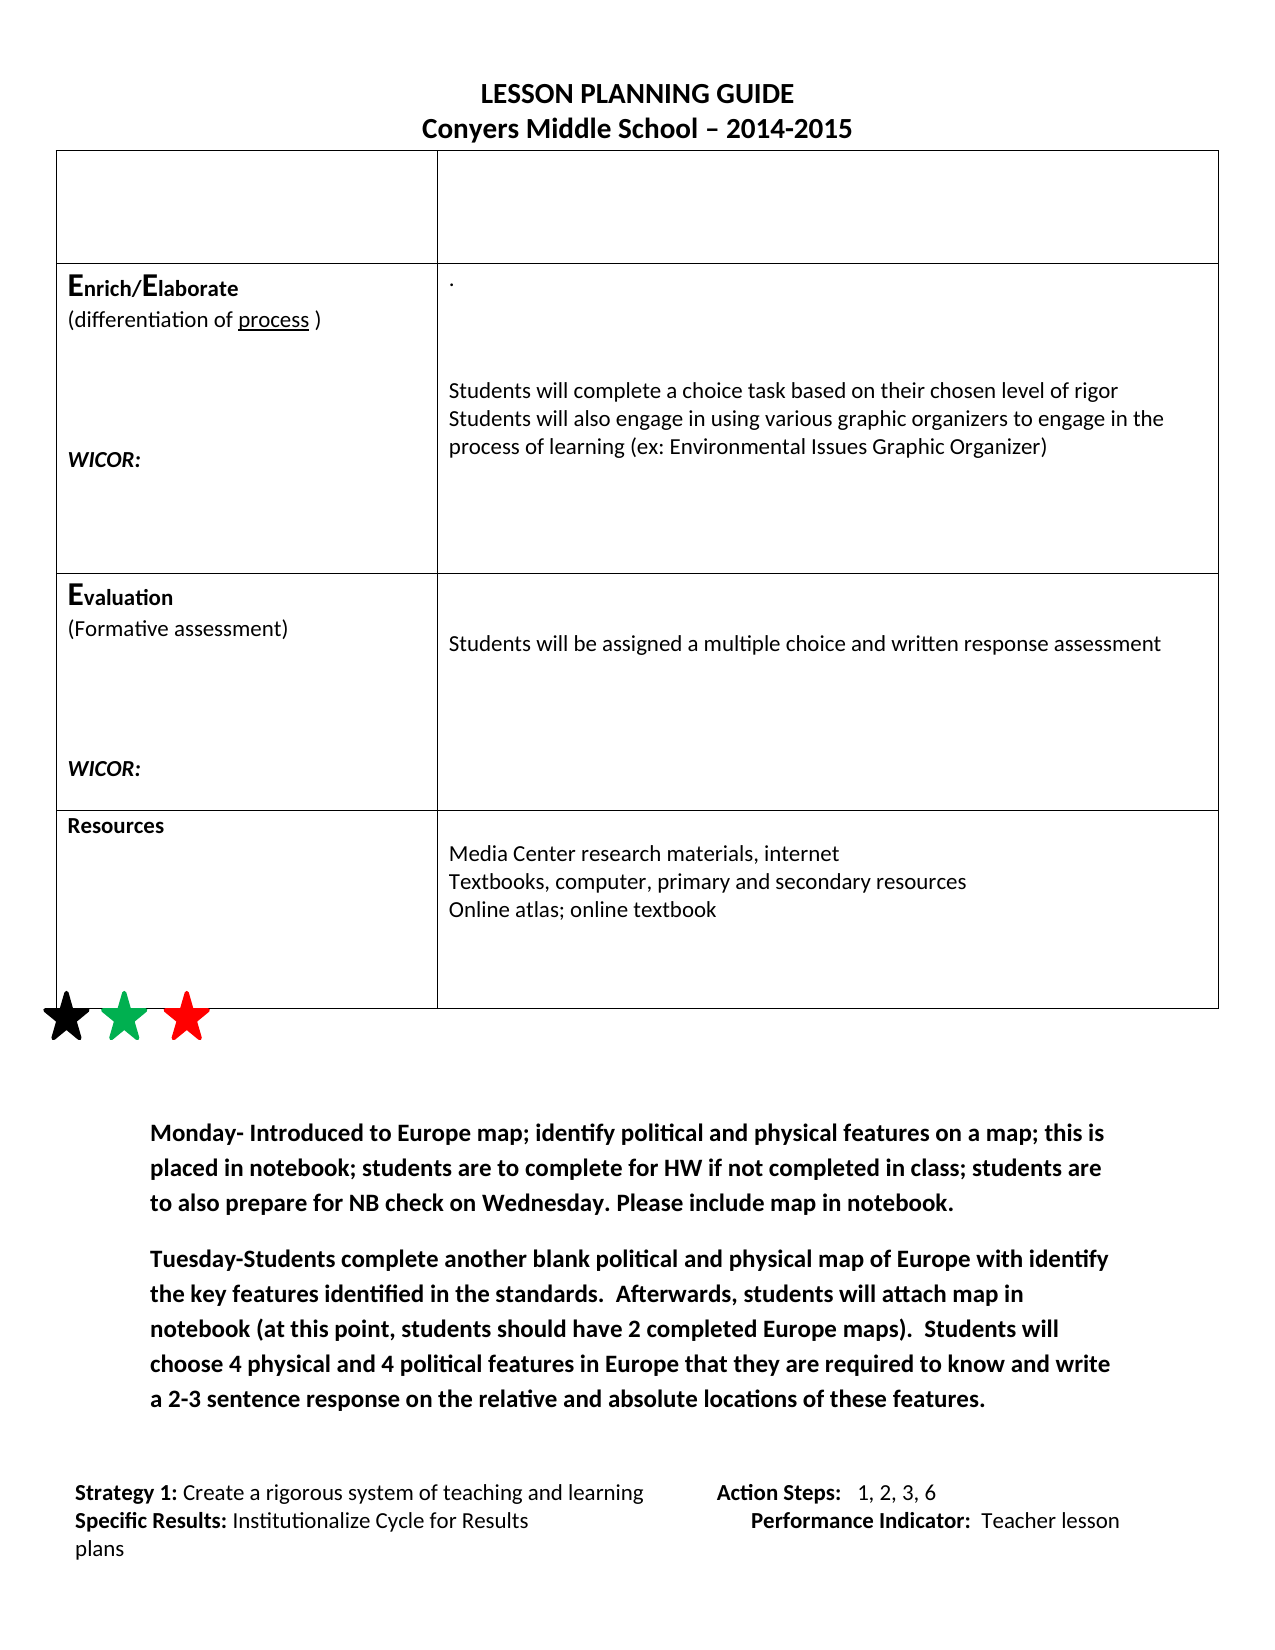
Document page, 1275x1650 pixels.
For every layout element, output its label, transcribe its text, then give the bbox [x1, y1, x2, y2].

table_cell Students will be assigned a multiple choice and written response assessment [438, 574, 1218, 810]
table_cell Resources [57, 811, 437, 1007]
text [150, 1243, 1125, 1414]
table_cell Evaluation (Formative assessment) WICOR: [57, 574, 437, 810]
text Monday- Introduced to Europe map; identify political and physical features on a map; this is placed in notebook; students are to complete for HW if not completed in class; students are to also prepare for NB check on Wednesday. Please include map in notebook. [150, 1117, 1125, 1218]
table_cell . Students will complete a choice task based on their chosen level of rigor Students will also engage in using various graphic organizers to engage in the process of learning (ex: Environmental Issues Graphic Organizer) [438, 264, 1218, 572]
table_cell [57, 151, 437, 263]
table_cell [438, 151, 1218, 263]
table_cell Media Center research materials, internet Textbooks, computer, primary and secondary resources Online atlas; online textbook [438, 811, 1218, 1007]
table_cell Enrich/Elaborate (differentiation of process ) WICOR: [57, 264, 437, 572]
